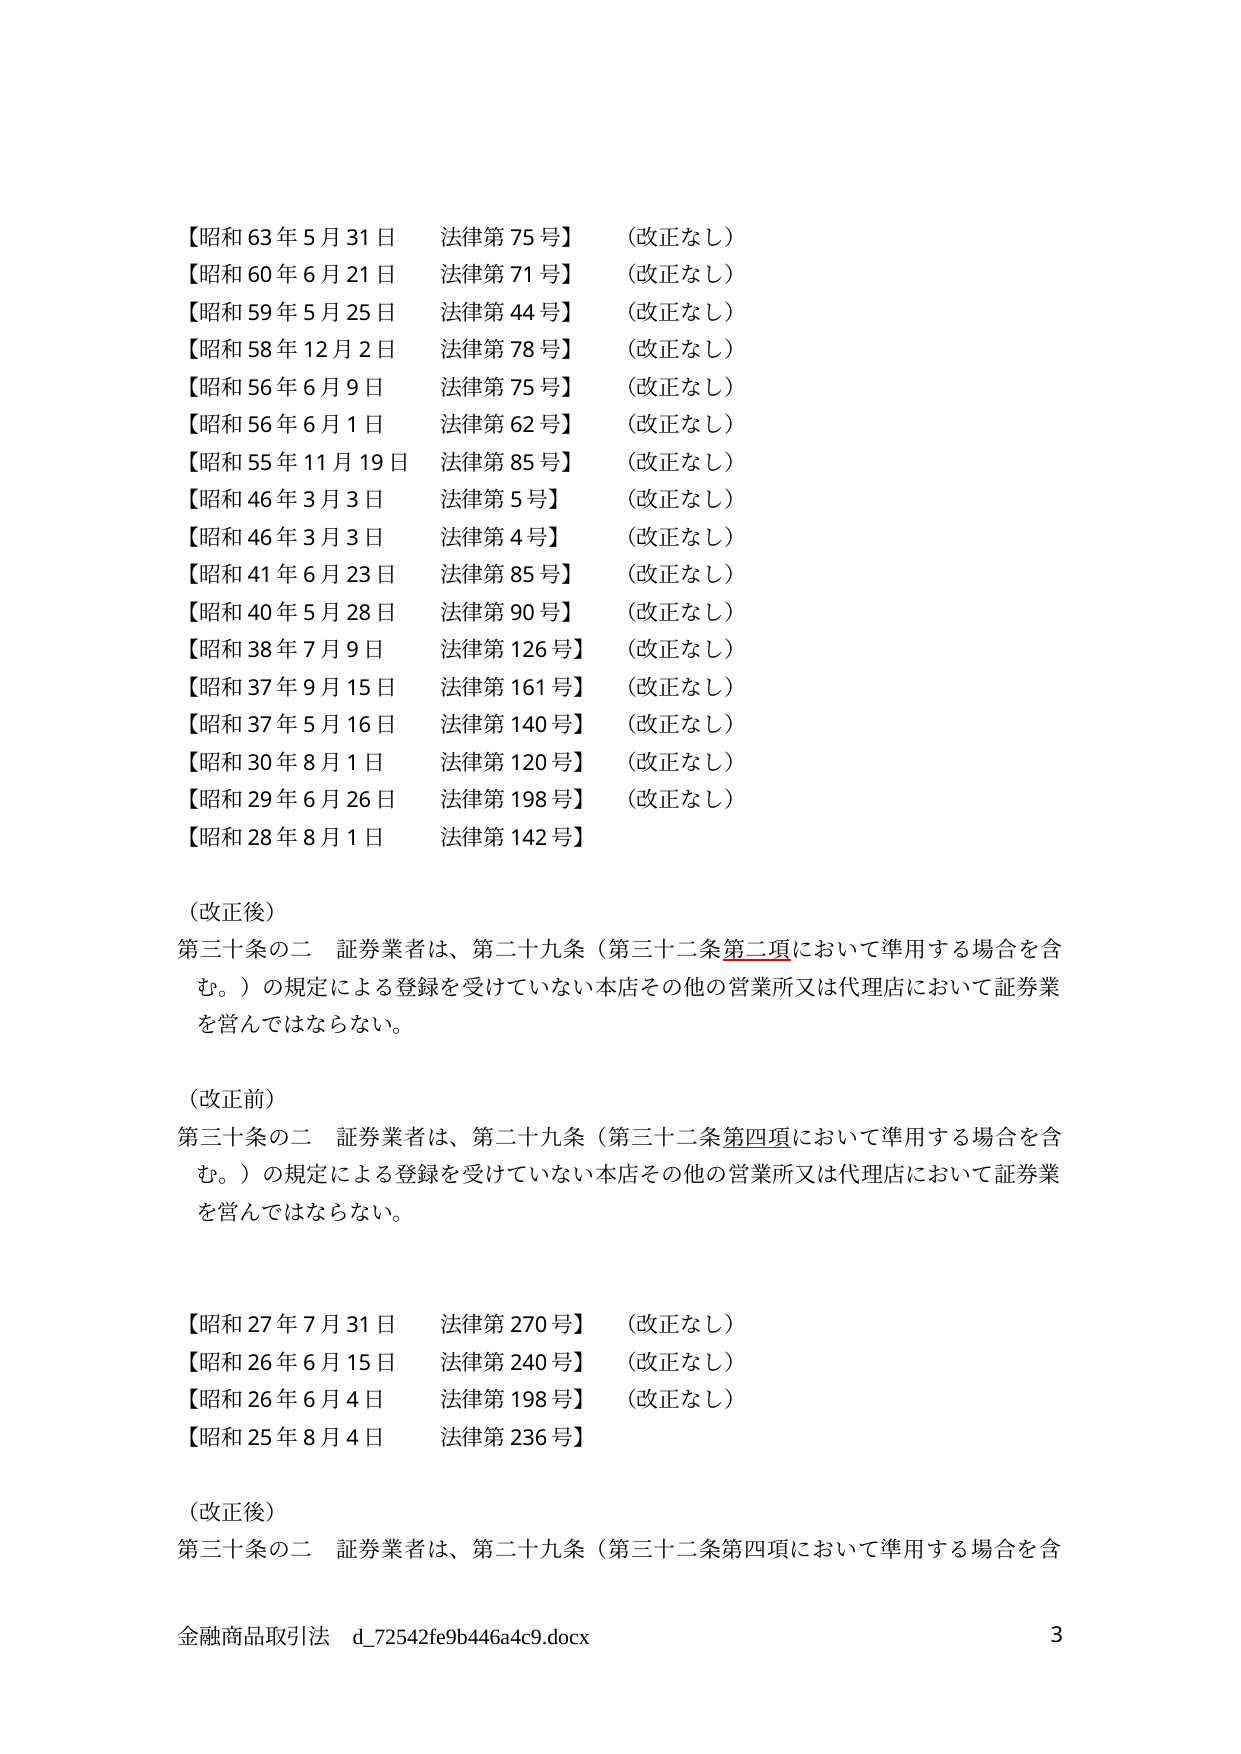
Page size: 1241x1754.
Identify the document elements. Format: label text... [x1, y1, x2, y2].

text 【昭和26年6月4日 法律第198号】 （改正なし） [177, 1379, 1063, 1417]
text 【昭和38年7月9日 法律第126号】 （改正なし） [177, 629, 1063, 667]
text 【昭和37年5月16日 法律第140号】 （改正なし） [177, 704, 1063, 742]
text 【昭和46年3月3日 法律第4号】 （改正なし） [177, 517, 1063, 554]
text （改正後） [177, 1492, 1063, 1529]
text 【昭和30年8月1日 法律第120号】 （改正なし） [177, 742, 1063, 779]
text 【昭和28年8月1日 法律第142号】 [177, 817, 1063, 854]
text 【昭和56年6月9日 法律第75号】 （改正なし） [177, 367, 1063, 404]
text 【昭和26年6月15日 法律第240号】 （改正なし） [177, 1342, 1063, 1379]
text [177, 1529, 1063, 1567]
text 【昭和41年6月23日 法律第85号】 （改正なし） [177, 554, 1063, 592]
text 【昭和59年5月25日 法律第44号】 （改正なし） [177, 292, 1063, 329]
text 第三十条の二 証券業者は、第二十九条（第三十二条第四項において準用する場合を含む。）の規定による登録を受けていない本店その他の営業所又は代理店において証券業を営んではならない。 [177, 1117, 1063, 1229]
text 【昭和29年6月26日 法律第198号】 （改正なし） [177, 779, 1063, 817]
text 【昭和58年12月2日 法律第78号】 （改正なし） [177, 329, 1063, 367]
text 【昭和46年3月3日 法律第5号】 （改正なし） [177, 479, 1063, 517]
text 【昭和56年6月1日 法律第62号】 （改正なし） [177, 404, 1063, 442]
text 【昭和25年8月4日 法律第236号】 [177, 1417, 1063, 1454]
text （改正後） [177, 892, 1063, 929]
text 【昭和27年7月31日 法律第270号】 （改正なし） [177, 1304, 1063, 1342]
text 【昭和60年6月21日 法律第71号】 （改正なし） [177, 254, 1063, 292]
text 【昭和37年9月15日 法律第161号】 （改正なし） [177, 667, 1063, 704]
text （改正前） [177, 1079, 1063, 1117]
text 【昭和63年5月31日 法律第75号】 （改正なし） [177, 217, 1063, 254]
text 【昭和55年11月19日 法律第85号】 （改正なし） [177, 442, 1063, 479]
text 第三十条の二 証券業者は、第二十九条（第三十二条第二項において準用する場合を含む。）の規定による登録を受けていない本店その他の営業所又は代理店において証券業を営んではならない。 [177, 929, 1063, 1042]
text 【昭和40年5月28日 法律第90号】 （改正なし） [177, 592, 1063, 629]
